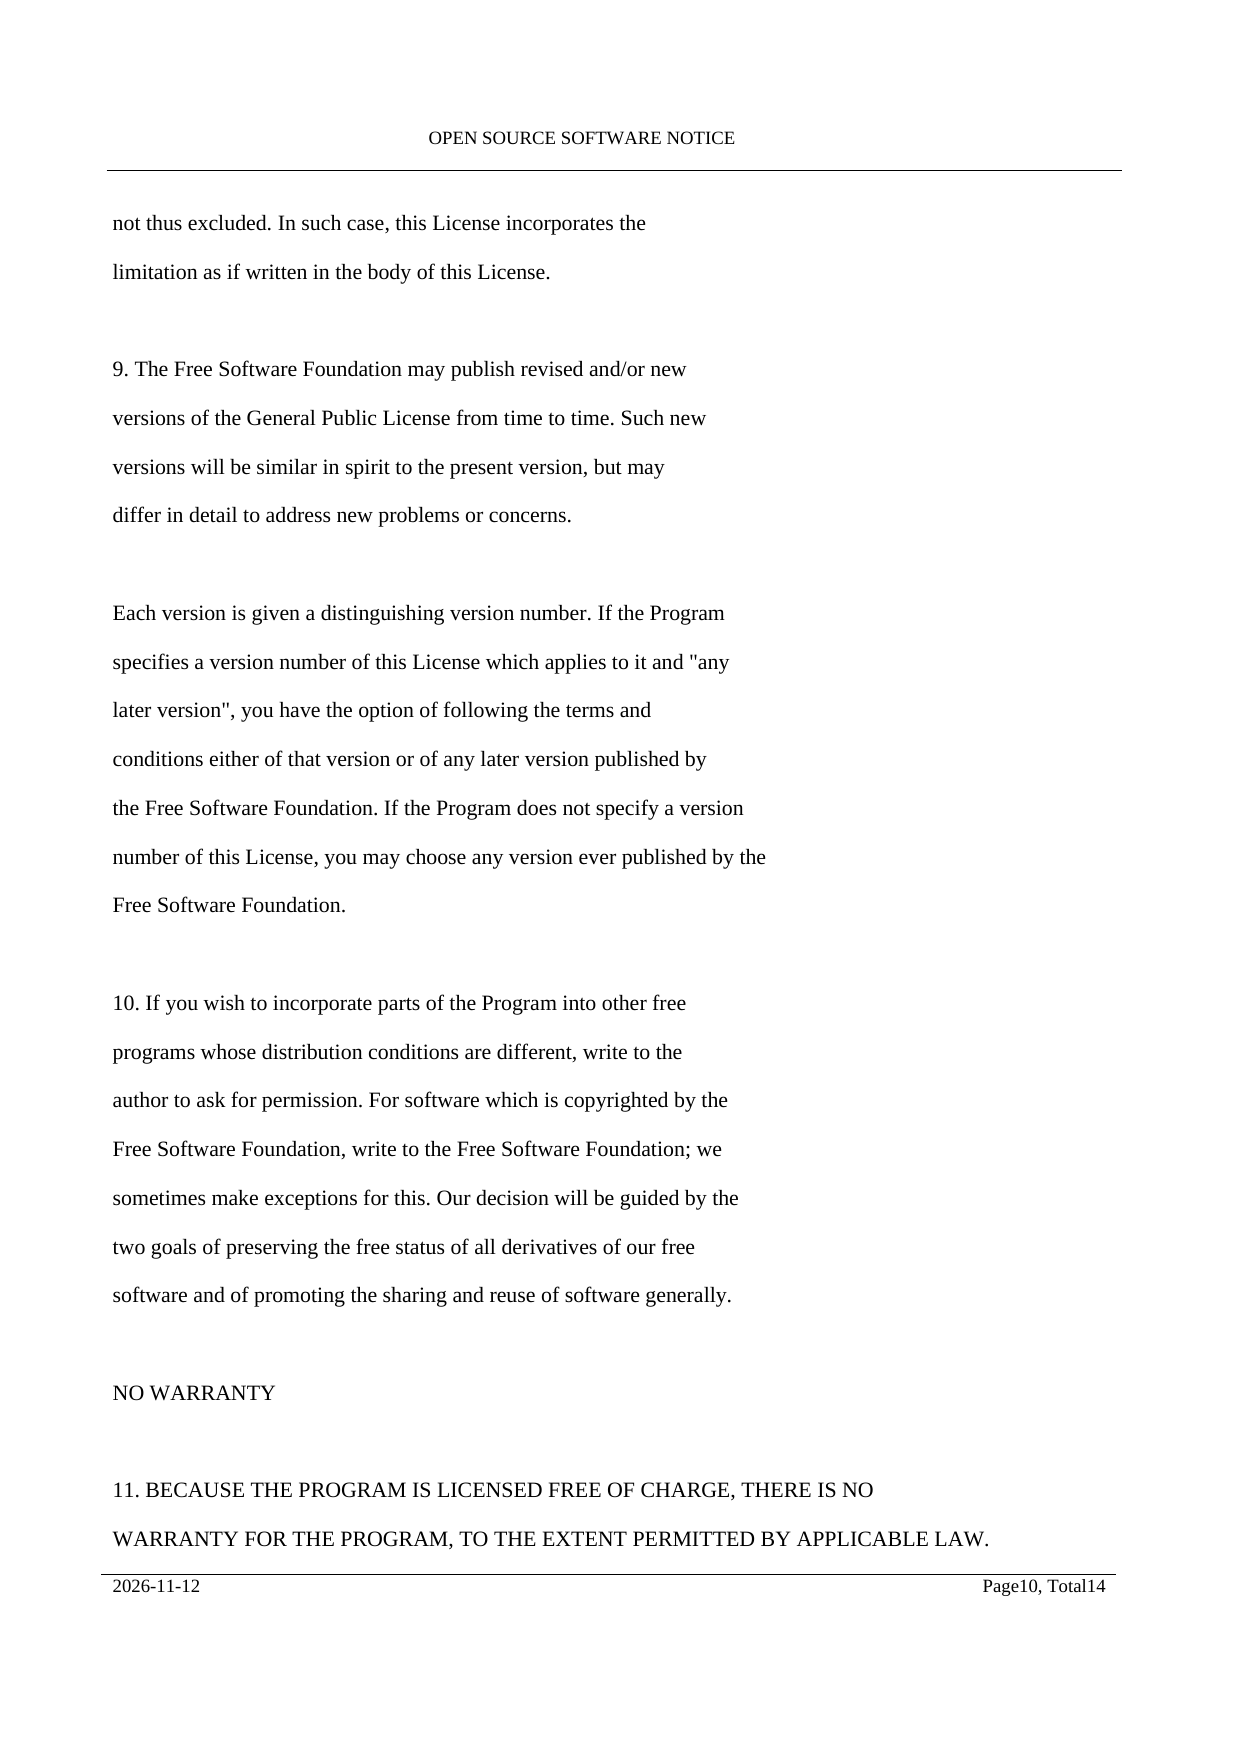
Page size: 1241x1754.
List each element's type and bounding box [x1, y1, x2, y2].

text [112, 206, 1128, 1555]
